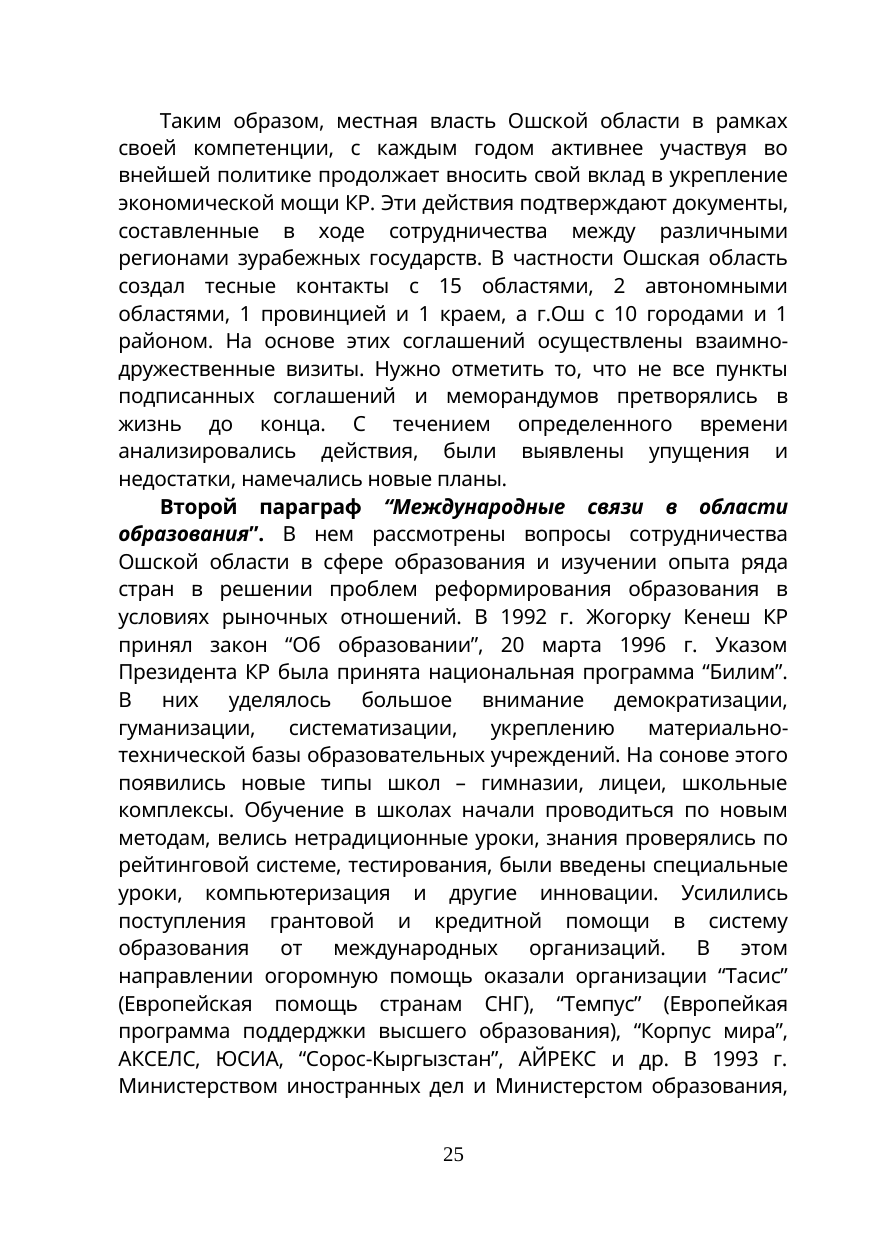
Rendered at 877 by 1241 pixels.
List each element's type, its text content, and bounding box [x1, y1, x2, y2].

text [118, 493, 788, 1100]
text Таким образом, местная власть Ошской области в рамках своей компетенции, с каждым годом активнее участвуя во внейшей политике продолжает вносить свой вклад в укрепление экономической мощи КР. Эти действия подтверждают документы, составленные в ходе сотрудничества между различными регионами зурабежных государств. В частности Ошская область создал тесные контакты с 15 областями, 2 автономными областями, 1 провинцией и 1 краем, а г.Ош с 10 городами и 1 районом. На основе этих соглашений осуществлены взаимно-дружественные визиты. Нужно отметить то, что не все пункты подписанных соглашений и меморандумов претворялись в жизнь до конца. С течением определенного времени анализировались действия, были выявлены упущения и недостатки, намечались новые планы. [118, 106, 788, 493]
